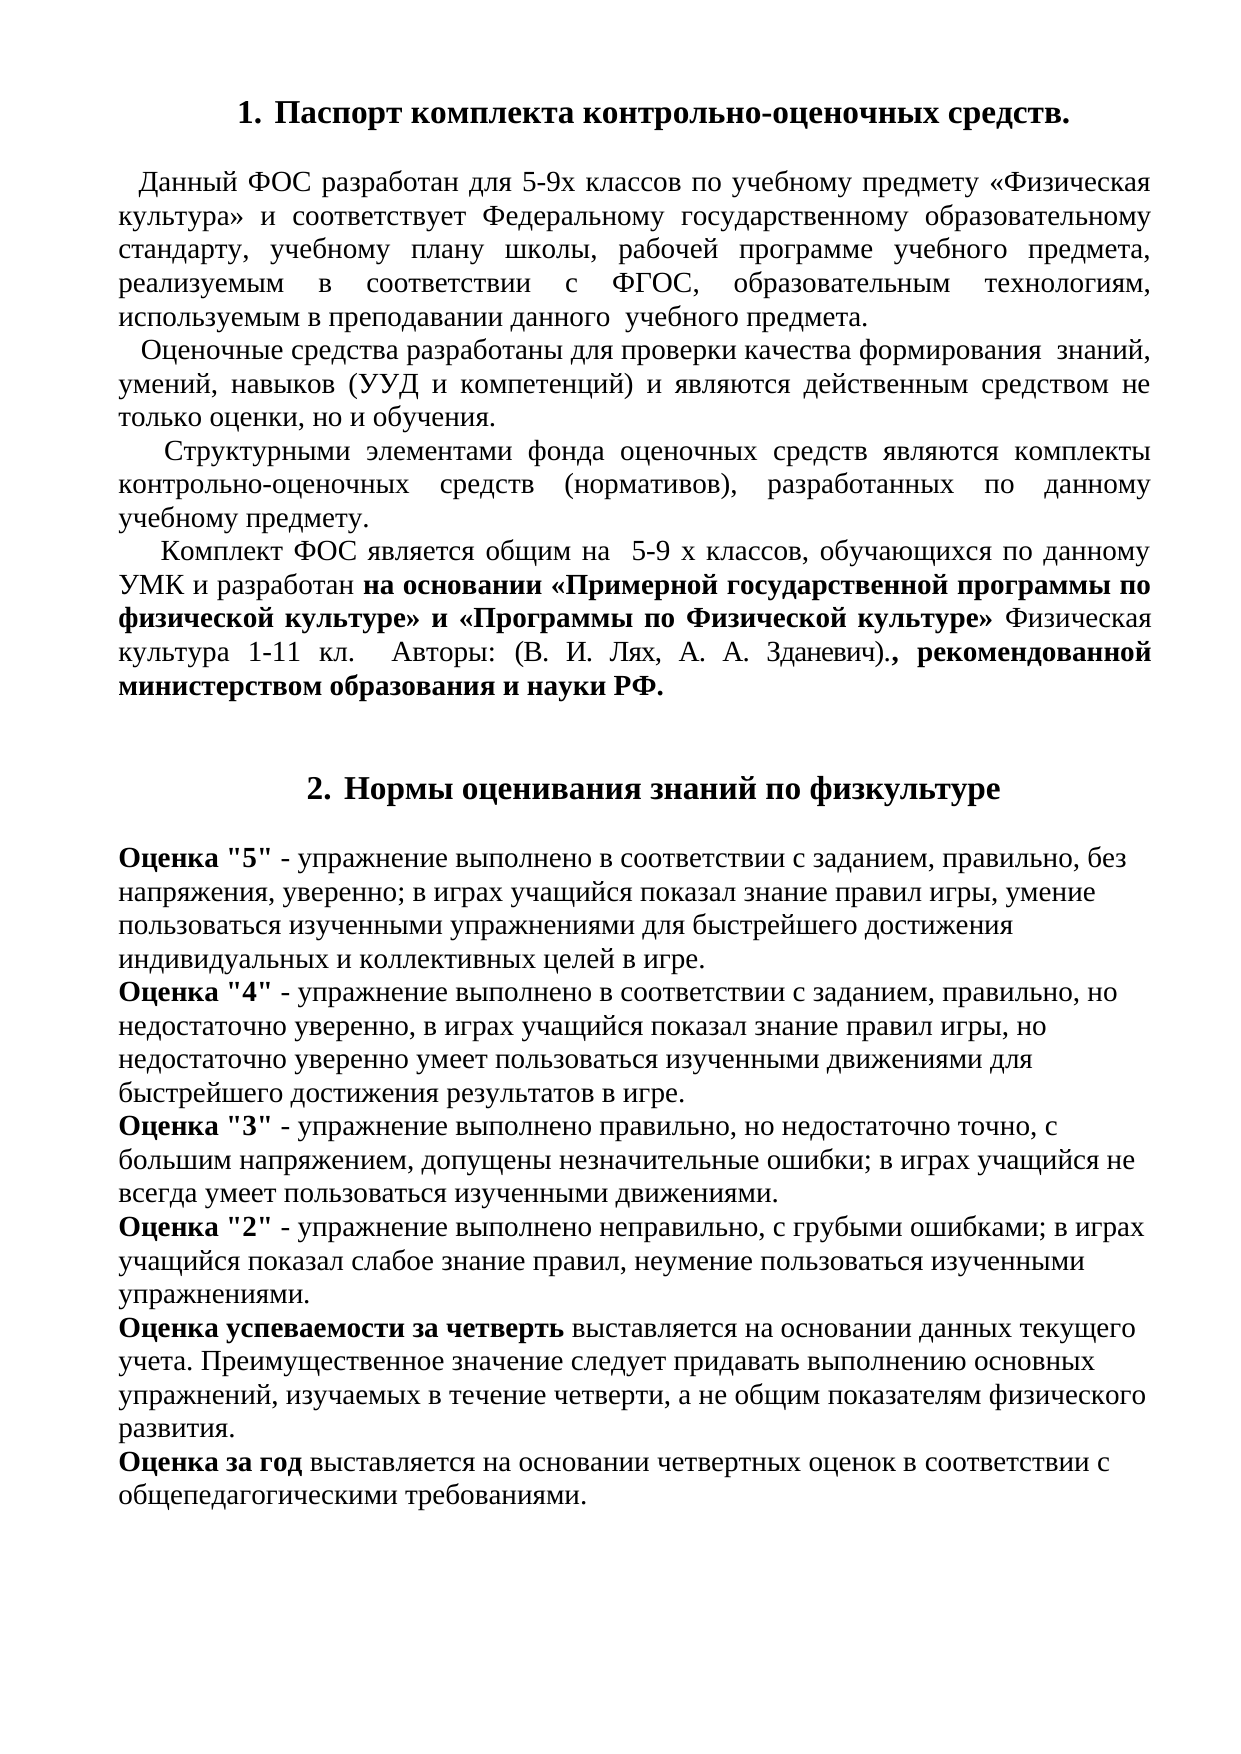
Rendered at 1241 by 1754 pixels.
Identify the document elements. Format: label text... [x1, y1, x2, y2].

list Нормы оценивания знаний по физкультуре [156, 768, 1152, 807]
text Данный ФОС разработан для 5-9х классов по учебному предмету «Физическая культура» и соответствует Федеральному государственному образовательному стандарту, учебному плану школы, рабочей программе учебного предмета, реализуемым в соответствии с ФГОС, образовательным технологиям, используемым в преподавании данного учебного предмета. [118, 164, 1152, 332]
text Оценка за год выставляется на основании четвертных оценок в соответствии с общепедагогическими требованиями. [118, 1444, 1152, 1511]
text Оценка "4" - упражнение выполнено в соответствии с заданием, правильно, но недостаточно уверенно, в играх учащийся показал знание правил игры, но недостаточно уверенно умеет пользоваться изученными движениями для быстрейшего достижения результатов в игре. [118, 974, 1152, 1108]
text Структурными элементами фонда оценочных средств являются комплекты контрольно-оценочных средств (нормативов), разработанных по данному учебному предмету. [118, 433, 1152, 533]
text Комплект ФОС является общим на 5-9 х классов, обучающихся по данному УМК и разработан на основании «Примерной государственной программы по физической культуре» и «Программы по Физической культуре» Физическая культура 1-11 кл. Авторы: (В. И. Лях, А. А. Зданевич)., рекомендованной министерством образования и науки РФ. [118, 533, 1152, 701]
text Оценка "2" - упражнение выполнено неправильно, с грубыми ошибками; в играх учащийся показал слабое знание правил, неумение пользоваться изученными упражнениями. [118, 1209, 1152, 1310]
text Оценочные средства разработаны для проверки качества формирования знаний, умений, навыков (УУД и компетенций) и являются действенным средством не только оценки, но и обучения. [118, 332, 1152, 433]
text Оценка успеваемости за четверть выставляется на основании данных текущего учета. Преимущественное значение следует придавать выполнению основных упражнений, изучаемых в течение четверти, а не общим показателям физического развития. [118, 1310, 1152, 1444]
list Паспорт комплекта контрольно-оценочных средств. [156, 93, 1152, 131]
text Оценка "3" - упражнение выполнено правильно, но недостаточно точно, с большим напряжением, допущены незначительные ошибки; в играх учащийся не всегда умеет пользоваться изученными движениями. [118, 1108, 1152, 1209]
text Оценка "5" - упражнение выполнено в соответствии с заданием, правильно, без напряжения, уверенно; в играх учащийся показал знание правил игры, умение пользоваться изученными упражнениями для быстрейшего достижения индивидуальных и коллективных целей в игре. [118, 840, 1152, 974]
